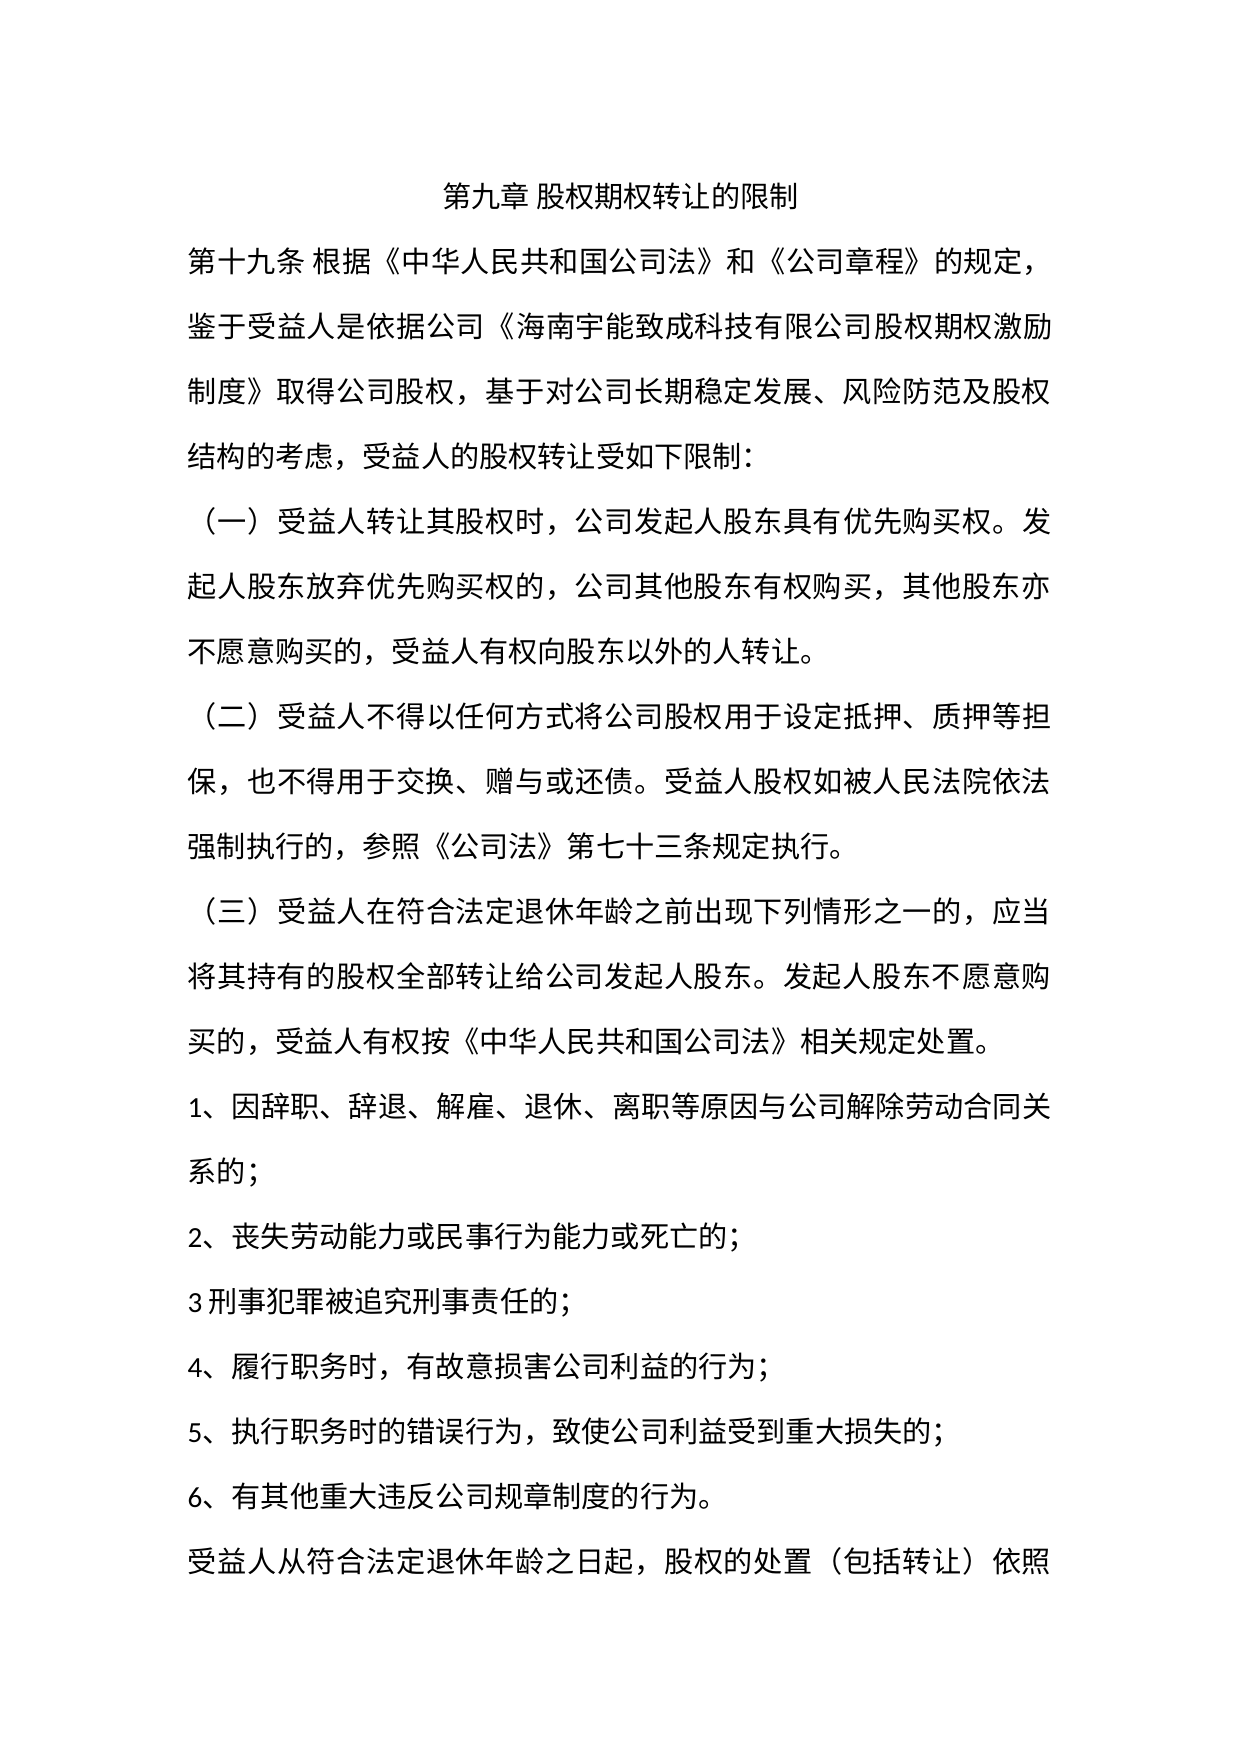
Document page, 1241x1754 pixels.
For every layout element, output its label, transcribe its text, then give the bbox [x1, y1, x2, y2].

text 3刑事犯罪被追究刑事责任的； [187, 1267, 1053, 1332]
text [187, 1527, 1053, 1592]
list （一）受益人转让其股权时，公司发起人股东具有优先购买权。发起人股东放弃优先购买权的，公司其他股东有权购买，其他股东亦不愿意购买的，受益人有权向股东以外的人转让。 [187, 487, 1053, 682]
text 5、执行职务时的错误行为，致使公司利益受到重大损失的； [187, 1397, 1053, 1462]
text 6、有其他重大违反公司规章制度的行为。 [187, 1462, 1053, 1527]
text 4、履行职务时，有故意损害公司利益的行为； [187, 1332, 1053, 1397]
text 2、丧失劳动能力或民事行为能力或死亡的； [187, 1202, 1053, 1267]
list （二）受益人不得以任何方式将公司股权用于设定抵押、质押等担保，也不得用于交换、赠与或还债。受益人股权如被人民法院依法强制执行的，参照《公司法》第七十三条规定执行。 [187, 682, 1053, 877]
text 1、因辞职、辞退、解雇、退休、离职等原因与公司解除劳动合同关系的； [187, 1072, 1053, 1202]
list （三）受益人在符合法定退休年龄之前出现下列情形之一的，应当将其持有的股权全部转让给公司发起人股东。发起人股东不愿意购买的，受益人有权按《中华人民共和国公司法》相关规定处置。 [187, 877, 1053, 1072]
text 第十九条 根据《中华人民共和国公司法》和《公司章程》的规定，鉴于受益人是依据公司《海南宇能致成科技有限公司股权期权激励制度》取得公司股权，基于对公司长期稳定发展、风险防范及股权结构的考虑，受益人的股权转让受如下限制： [187, 227, 1053, 487]
text 第九章 股权期权转让的限制 [187, 162, 1053, 227]
